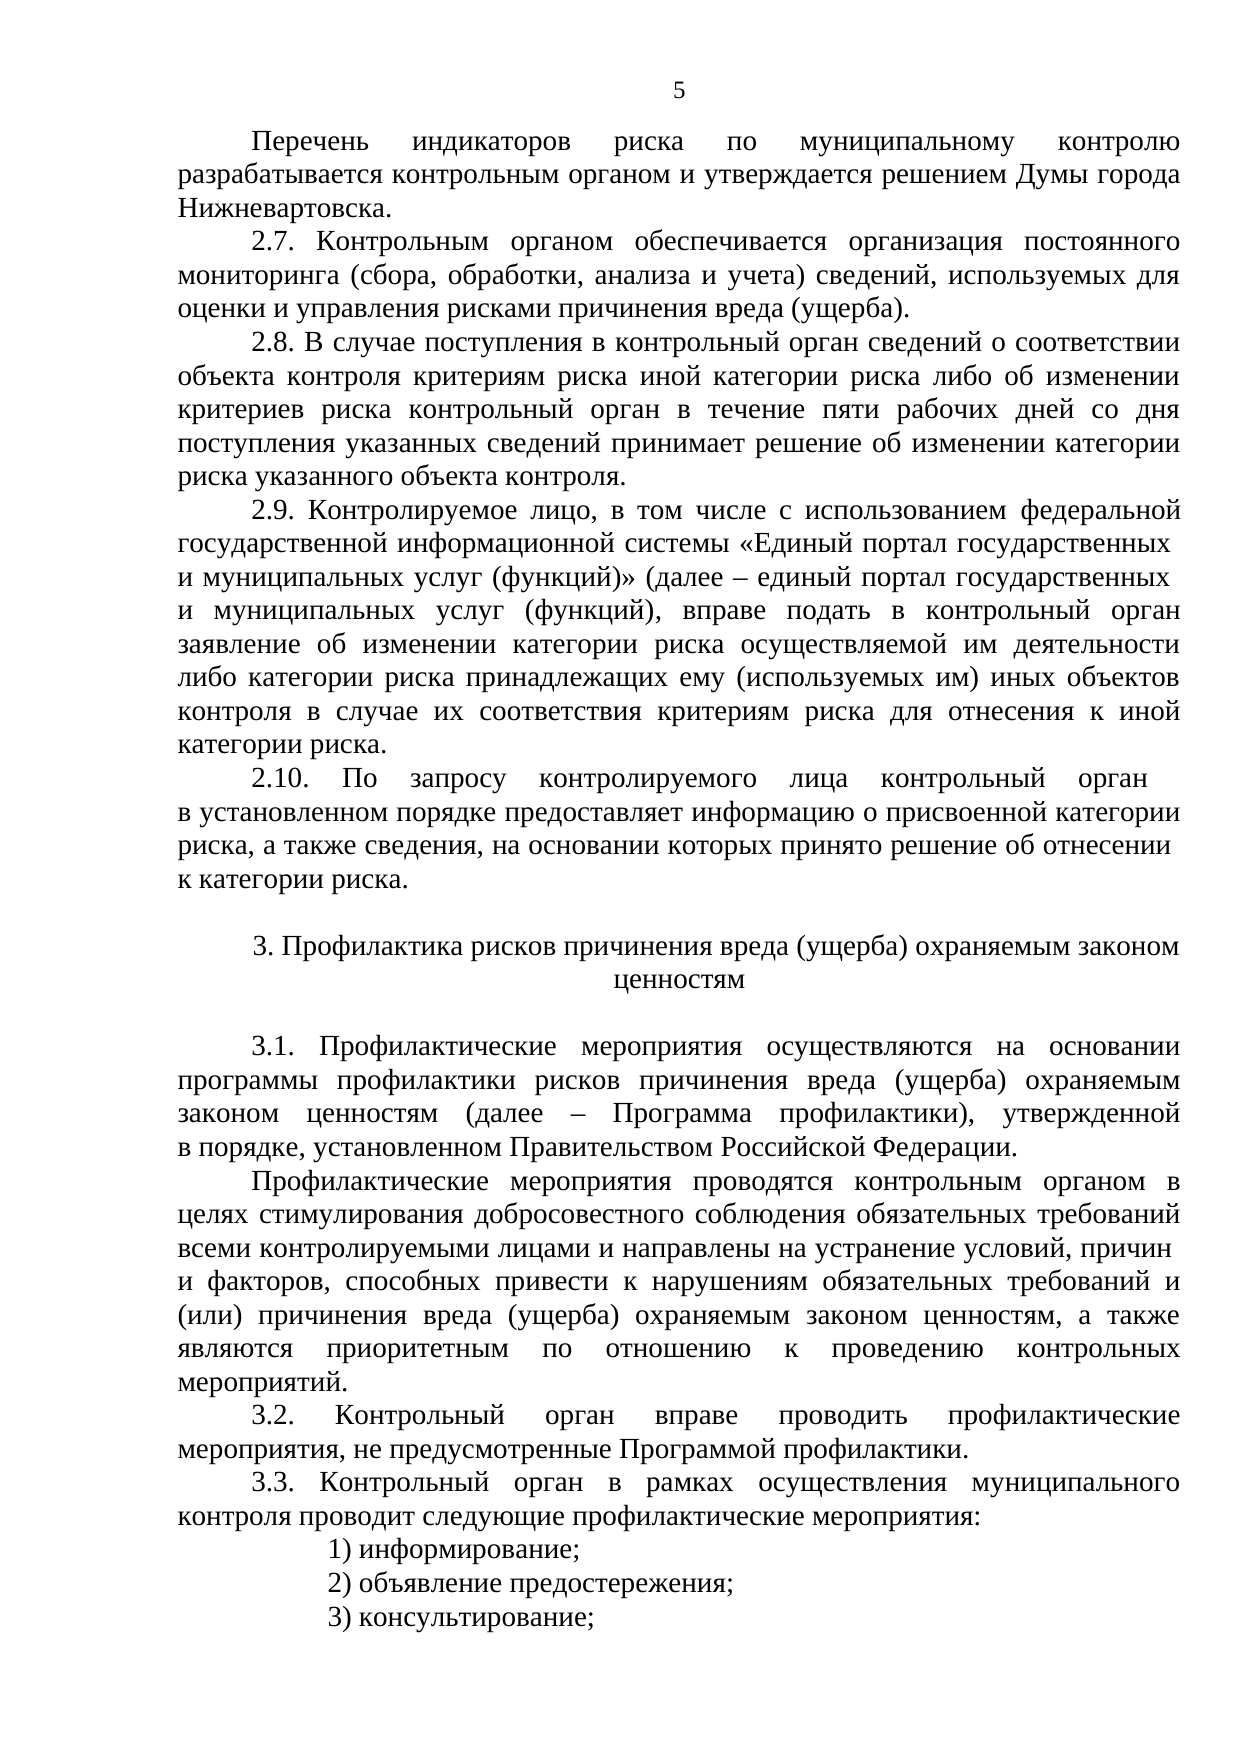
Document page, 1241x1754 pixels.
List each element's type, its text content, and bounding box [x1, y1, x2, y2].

text 3) консультирование; [177, 1599, 1181, 1632]
text 2.10. По запросу контролируемого лица контрольный орган в установленном порядке предоставляет информацию о присвоенной категории риска, а также сведения, на основании которых принято решение об отнесении к категории риска. [177, 760, 1181, 894]
text Профилактические мероприятия проводятся контрольным органом в целях стимулирования добросовестного соблюдения обязательных требований всеми контролируемыми лицами и направлены на устранение условий, причин и факторов, способных привести к нарушениям обязательных требований и (или) причинения вреда (ущерба) охраняемым законом ценностям, а также являются приоритетным по отношению к проведению контрольных мероприятий. [177, 1163, 1181, 1397]
text 1) информирование; [177, 1532, 1181, 1565]
text Перечень индикаторов риска по муниципальному контролю разрабатывается контрольным органом и утверждается решением Думы города Нижневартовска. [177, 123, 1181, 223]
text 3. Профилактика рисков причинения вреда (ущерба) охраняемым законом ценностям [177, 928, 1181, 995]
text 3.1. Профилактические мероприятия осуществляются на основании программы профилактики рисков причинения вреда (ущерба) охраняемым законом ценностям (далее – Программа профилактики), утвержденной в порядке, установленном Правительством Российской Федерации. [177, 1028, 1181, 1163]
text 2.7. Контрольным органом обеспечивается организация постоянного мониторинга (сбора, обработки, анализа и учета) сведений, используемых для оценки и управления рисками причинения вреда (ущерба). [177, 223, 1181, 324]
text 3.2. Контрольный орган вправе проводить профилактические мероприятия, не предусмотренные Программой профилактики. [177, 1397, 1181, 1464]
text 2.8. В случае поступления в контрольный орган сведений о соответствии объекта контроля критериям риска иной категории риска либо об изменении критериев риска контрольный орган в течение пяти рабочих дней со дня поступления указанных сведений принимает решение об изменении категории риска указанного объекта контроля. [177, 324, 1181, 492]
text 2) объявление предостережения; [177, 1565, 1181, 1599]
text 2.9. Контролируемое лицо, в том числе с использованием федеральной государственной информационной системы «Единый портал государственных и муниципальных услуг (функций)» (далее – единый портал государственных и муниципальных услуг (функций), вправе подать в контрольный орган заявление об изменении категории риска осуществляемой им деятельности либо категории риска принадлежащих ему (используемых им) иных объектов контроля в случае их соответствия критериям риска для отнесения к иной категории риска. [177, 492, 1181, 760]
text 3.3. Контрольный орган в рамках осуществления муниципального контроля проводит следующие профилактические мероприятия: [177, 1464, 1181, 1532]
